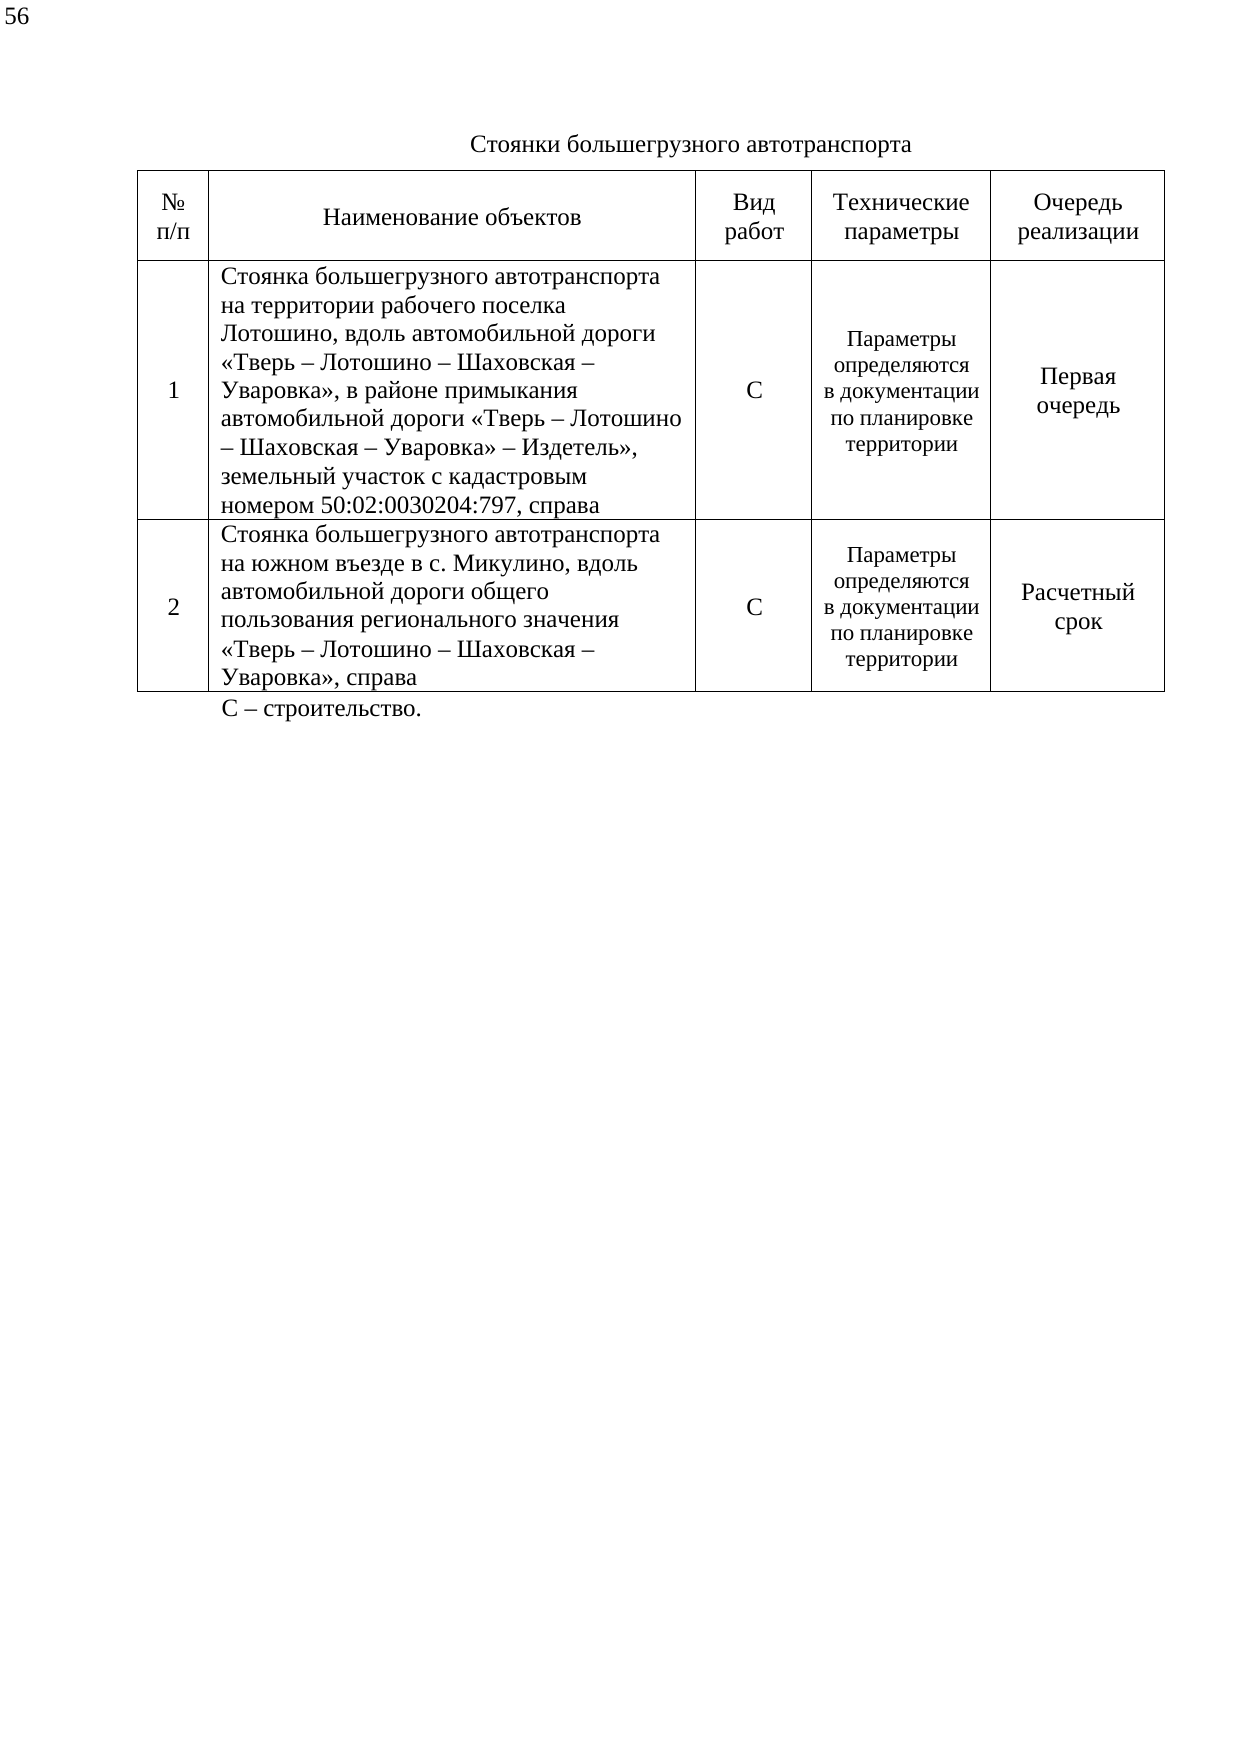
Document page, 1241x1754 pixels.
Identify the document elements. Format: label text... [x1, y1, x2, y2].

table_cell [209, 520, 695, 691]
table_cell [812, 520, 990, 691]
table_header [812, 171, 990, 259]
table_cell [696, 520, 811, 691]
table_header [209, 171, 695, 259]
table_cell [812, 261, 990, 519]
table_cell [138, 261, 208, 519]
text С – строительство. [221, 693, 1176, 722]
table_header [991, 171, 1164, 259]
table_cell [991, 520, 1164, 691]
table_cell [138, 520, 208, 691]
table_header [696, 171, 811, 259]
text Стоянки большегрузного автотранспорта [470, 129, 1176, 158]
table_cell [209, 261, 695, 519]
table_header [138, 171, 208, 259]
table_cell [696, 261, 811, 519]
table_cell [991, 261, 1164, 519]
